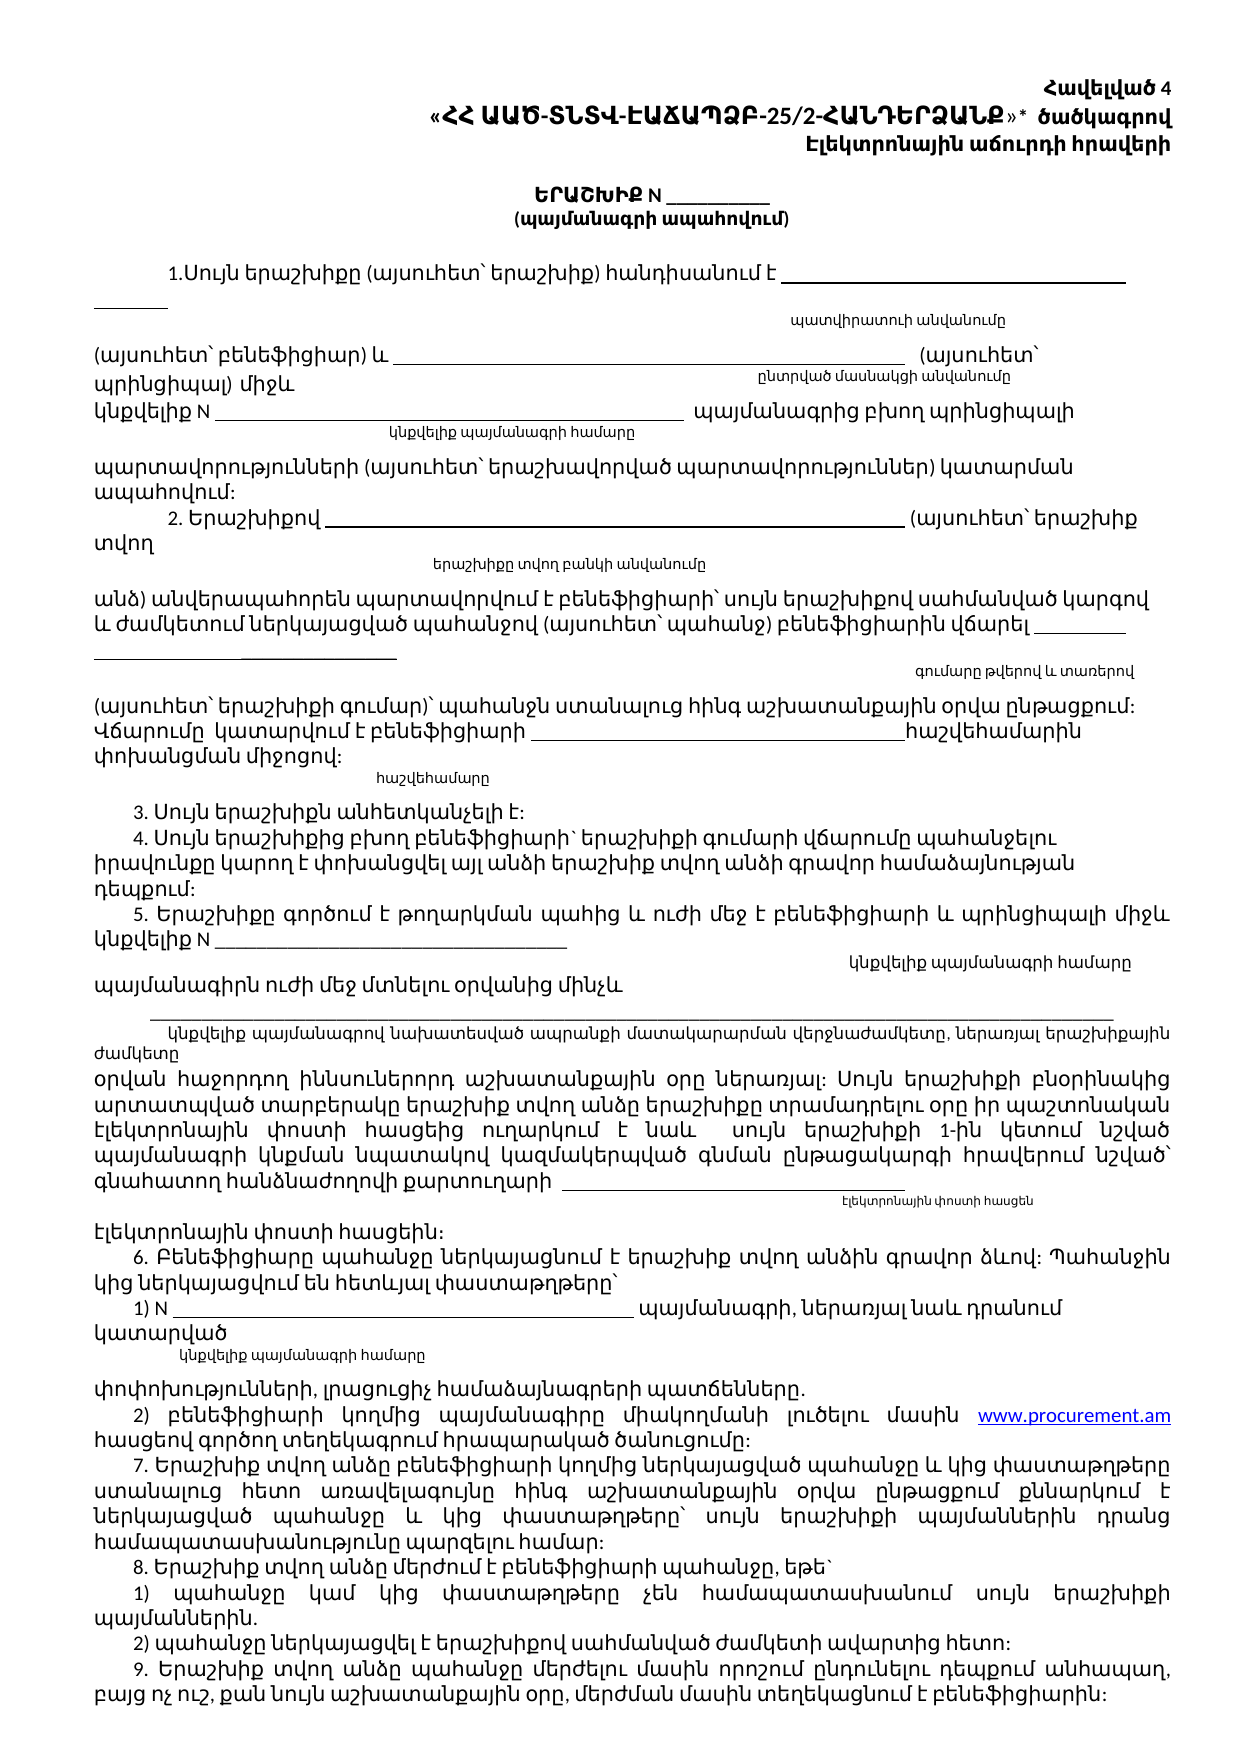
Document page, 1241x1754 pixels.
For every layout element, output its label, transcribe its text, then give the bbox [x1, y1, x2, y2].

text 2) պահանջը ներկայացվել է երաշխիքով սահմանված ժամկետի ավարտից հետո: [94, 1631, 1171, 1656]
text «ՀՀ ԱԱԾ-ՏՆՏՎ-ԷԱՃԱՊՁԲ-25/2-ՀԱՆԴԵՐՁԱՆՔ»* ծածկագրով [94, 100, 1171, 131]
text 5. Երաշխիքը գործում է թողարկման պահից և ուժի մեջ է բենեֆիցիարի և պրինցիպալի միջև կնքվելիք N __________________________________ [94, 901, 1171, 952]
text էլեկտրոնային փոստի հասցեն [94, 1193, 1171, 1219]
text օրվան հաջորդող իննսուներորդ աշխատանքային օրը ներառյալ: Սույն երաշխիքի բնօրինակից արտատպված տարբերակը երաշխիք տվող անձը երաշխիքը տրամադրելու օրը իր պաշտոնական էլեկտրոնային փոստի հասցեից ուղարկում է նաև սույն երաշխիքի 1-ին կետում նշված պայմանագրի կնքման նպատակով կազմակերպված գնման ընթացակարգի հրավերում նշված՝ գնահատող հանձնաժողովի քարտուղարի [94, 1066, 1171, 1193]
text 9. Երաշխիք տվող անձը պահանջը մերժելու մասին որոշում ընդունելու դեպքում անհապաղ, բայց ոչ ուշ, քան նույն աշխատանքային օրը, մերժման մասին տեղեկացնում է բենեֆիցիարին: [94, 1656, 1171, 1707]
text Էլեկտրոնային աճուրդի հրավերի [94, 131, 1171, 156]
text կնքվելիք պայմանագրի համարը [610, 952, 1171, 972]
list _____________________________________________________________________________________________ [94, 998, 1171, 1023]
text կնքվելիք պայմանագրի համարը [94, 423, 1171, 454]
text փոփոխությունների, լրացուցիչ համաձայնագրերի պատճենները. [94, 1376, 1171, 1402]
text 1.Սույն երաշխիքը (այսուհետ՝ երաշխիք) հանդիսանում է [94, 261, 1171, 311]
text պատվիրատուի անվանումը [684, 311, 1171, 342]
text ԵՐԱՇԽԻՔ N __________ [94, 182, 1171, 207]
text (պայմանագրի ապահովում) [94, 207, 1171, 230]
text կնքվելիք N պայմանագրից բխող պրինցիպալի [94, 398, 1171, 423]
text 7. Երաշխիք տվող անձը բենեֆիցիարի կողմից ներկայացված պահանջը և կից փաստաթղթերը ստանալուց հետո առավելագույնը հինգ աշխատանքային օրվա ընթացքում քննարկում է ներկայացված պահանջը և կից փաստաթղթերը՝ սույն երաշխիքի պայմաններին դրանց համապատասխանությունը պարզելու համար: [94, 1453, 1171, 1554]
text Հավելված 4 [94, 75, 1171, 100]
text երաշխիքը տվող բանկի անվանումը [94, 556, 1171, 586]
text անձ) անվերապահորեն պարտավորվում է բենեֆիցիարի՝ սույն երաշխիքով սահմանված կարգով և ժամկետում ներկայացված պահանջով (այսուհետ՝ պահանջ) բենեֆիցիարին վճարել _______________ [94, 586, 1171, 662]
text 3. Սույն երաշխիքն անհետկանչելի է: [94, 799, 1171, 825]
text (այսուհետ՝ երաշխիքի գումար)՝ պահանջն ստանալուց հինգ աշխատանքային օրվա ընթացքում: Վճարումը կատարվում է բենեֆիցիարի հաշվեհամարին փոխանցման միջոցով: [94, 693, 1171, 769]
text 2. Երաշխիքով (այսուհետ՝ երաշխիք տվող [94, 505, 1171, 556]
text էլեկտրոնային փոստի հասցեին։ [94, 1219, 1171, 1244]
list պայմանագիրն ուժի մեջ մտնելու օրվանից մինչև [94, 972, 1171, 998]
text 1) պահանջը կամ կից փաստաթղթերը չեն համապատասխանում սույն երաշխիքի պայմաններին. [94, 1580, 1171, 1631]
text 4. Սույն երաշխիքից բխող բենեֆիցիարի` երաշխիքի գումարի վճարումը պահանջելու իրավունքը կարող է փոխանցվել այլ անձի երաշխիք տվող անձի գրավոր համաձայնության դեպքում: [94, 825, 1171, 901]
text կնքվելիք պայմանագրի համարը [94, 1346, 1171, 1376]
text 6. Բենեֆիցիարը պահանջը ներկայացնում է երաշխիք տվող անձին գրավոր ձևով: Պահանջին կից ներկայացվում են հետևյալ փաստաթղթերը՝ [94, 1244, 1171, 1295]
text գումարը թվերով և տառերով [831, 662, 1171, 693]
list կնքվելիք պայմանագրով նախատեսված ապրանքի մատակարարման վերջնաժամկետը, ներառյալ երաշխիքային ժամկետը [94, 1023, 1171, 1064]
text հաշվեհամարը [94, 769, 1171, 799]
text 2) բենեֆիցիարի կողմից պայմանագիրը միակողմանի լուծելու մասին www.procurement.am հասցեով գործող տեղեկագրում հրապարակած ծանուցումը: [94, 1402, 1171, 1453]
text 8. Երաշխիք տվող անձը մերժում է բենեֆիցիարի պահանջը, եթե` [94, 1554, 1171, 1580]
text 1) N պայմանագրի, ներառյալ նաև դրանում կատարված [94, 1295, 1171, 1346]
text (այսուհետ՝ բենեֆիցիար) և (այսուհետ՝ պրինցիպալ) միջև ընտրված մասնակցի անվանումը [94, 342, 1171, 398]
text պարտավորությունների (այսուհետ՝ երաշխավորված պարտավորություններ) կատարման ապահովում: [94, 454, 1171, 505]
